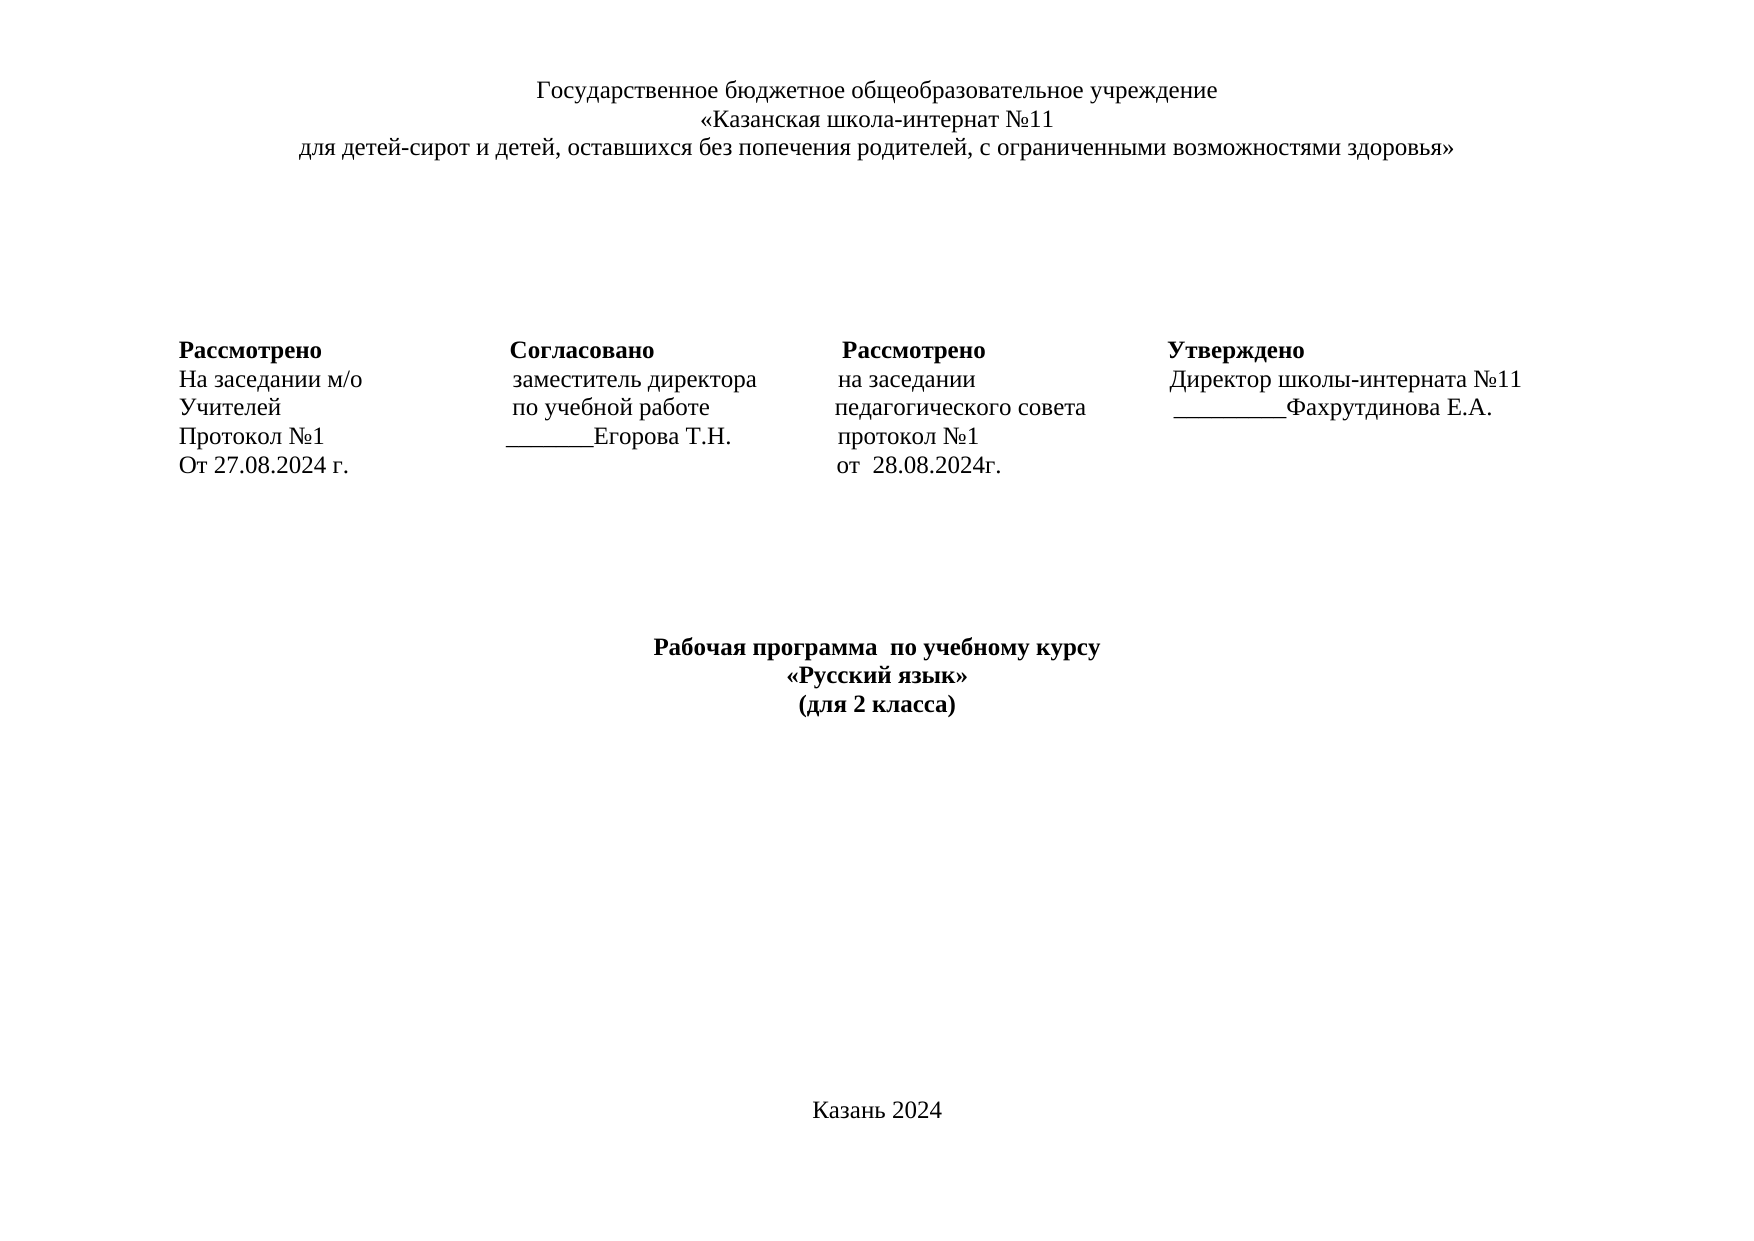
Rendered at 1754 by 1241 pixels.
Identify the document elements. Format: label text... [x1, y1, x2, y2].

text «Казанская школа-интернат №11 [75, 104, 1679, 132]
text «Русский язык» [75, 661, 1679, 689]
text для детей-сирот и детей, оставшихся без попечения родителей, с ограниченными возможностями здоровья» [75, 132, 1679, 161]
text Рабочая программа по учебному курсу [75, 632, 1679, 661]
text Рассмотрено Согласовано Рассмотрено Утверждено [178, 335, 1679, 364]
text (для 2 класса) [75, 689, 1679, 718]
text Казань 2024 [75, 1095, 1679, 1124]
text Учителей по учебной работе педагогического совета _________Фахрутдинова Е.А. [178, 392, 1679, 421]
text На заседании м/о заместитель директора на заседании Директор школы-интерната №11 [178, 364, 1679, 392]
text От 27.08.2024 г. от 28.08.2024г. [178, 450, 1679, 479]
text Государственное бюджетное общеобразовательное учреждение [75, 75, 1679, 104]
text Протокол №1 _______Егорова Т.Н. протокол №1 [178, 421, 1679, 450]
